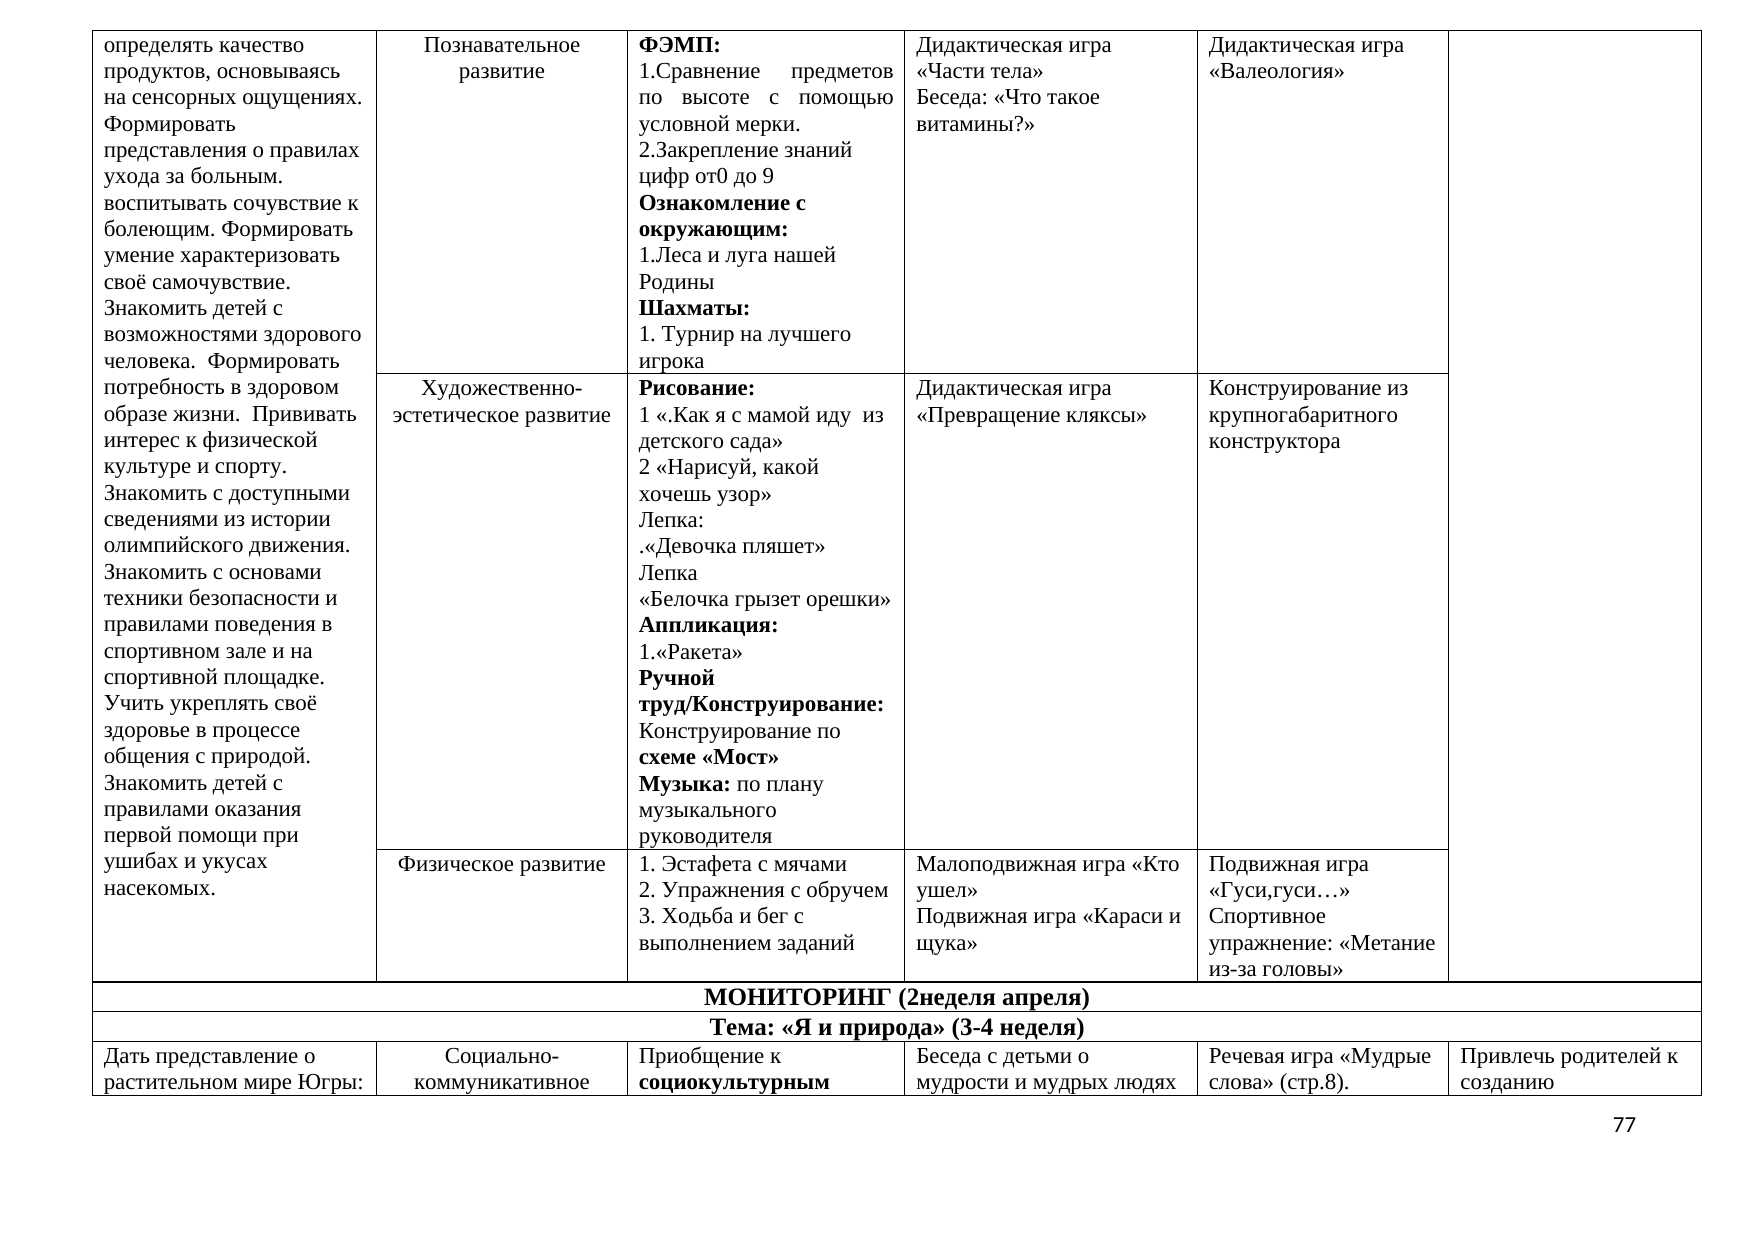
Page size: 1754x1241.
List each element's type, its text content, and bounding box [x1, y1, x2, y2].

table_cell Дидактическая игра «Валеология» [1198, 31, 1448, 373]
table_cell Дидактическая игра «Превращение кляксы» [905, 374, 1197, 849]
table_cell 1. Эстафета с мячами 2. Упражнения с обручем 3. Ходьба и бег с выполнением заданий [628, 850, 904, 981]
table_cell ФЭМП: 1.Сравнение предметов по высоте с помощью условной мерки. 2.Закрепление знаний цифр от0 до 9 Ознакомление с окружающим: 1.Леса и луга нашей Родины Шахматы: 1. Турнир на лучшего игрока [628, 31, 904, 373]
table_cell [905, 1042, 1197, 1095]
table_cell Малоподвижная игра «Кто ушел» Подвижная игра «Караси и щука» [905, 850, 1197, 981]
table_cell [377, 1042, 627, 1095]
table_cell Рисование: 1 «.Как я с мамой иду из детского сада» 2 «Нарисуй, какой хочешь узор» Лепка: .«Девочка пляшет» Лепка «Белочка грызет орешки» Аппликация: 1.«Ракета» Ручной труд/Конструирование: Конструирование по схеме «Мост» Музыка: по плану музыкального руководителя [628, 374, 904, 849]
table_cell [1198, 1042, 1448, 1095]
table_cell Физическое развитие [377, 850, 627, 981]
table_cell Дидактическая игра «Части тела» Беседа: «Что такое витамины?» [905, 31, 1197, 373]
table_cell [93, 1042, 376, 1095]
table_cell Подвижная игра «Гуси,гуси…» Спортивное упражнение: «Метание из-за головы» [1198, 850, 1448, 981]
table_cell Познавательное развитие [377, 31, 627, 373]
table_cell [1449, 1042, 1701, 1095]
table_cell Художественно-эстетическое развитие [377, 374, 627, 849]
table_cell Тема: «Я и природа» (3-4 неделя) [93, 1012, 1701, 1041]
table_cell МОНИТОРИНГ (2неделя апреля) [93, 983, 1701, 1011]
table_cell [628, 1042, 904, 1095]
table_cell Конструирование из крупногабаритного конструктора [1198, 374, 1448, 849]
